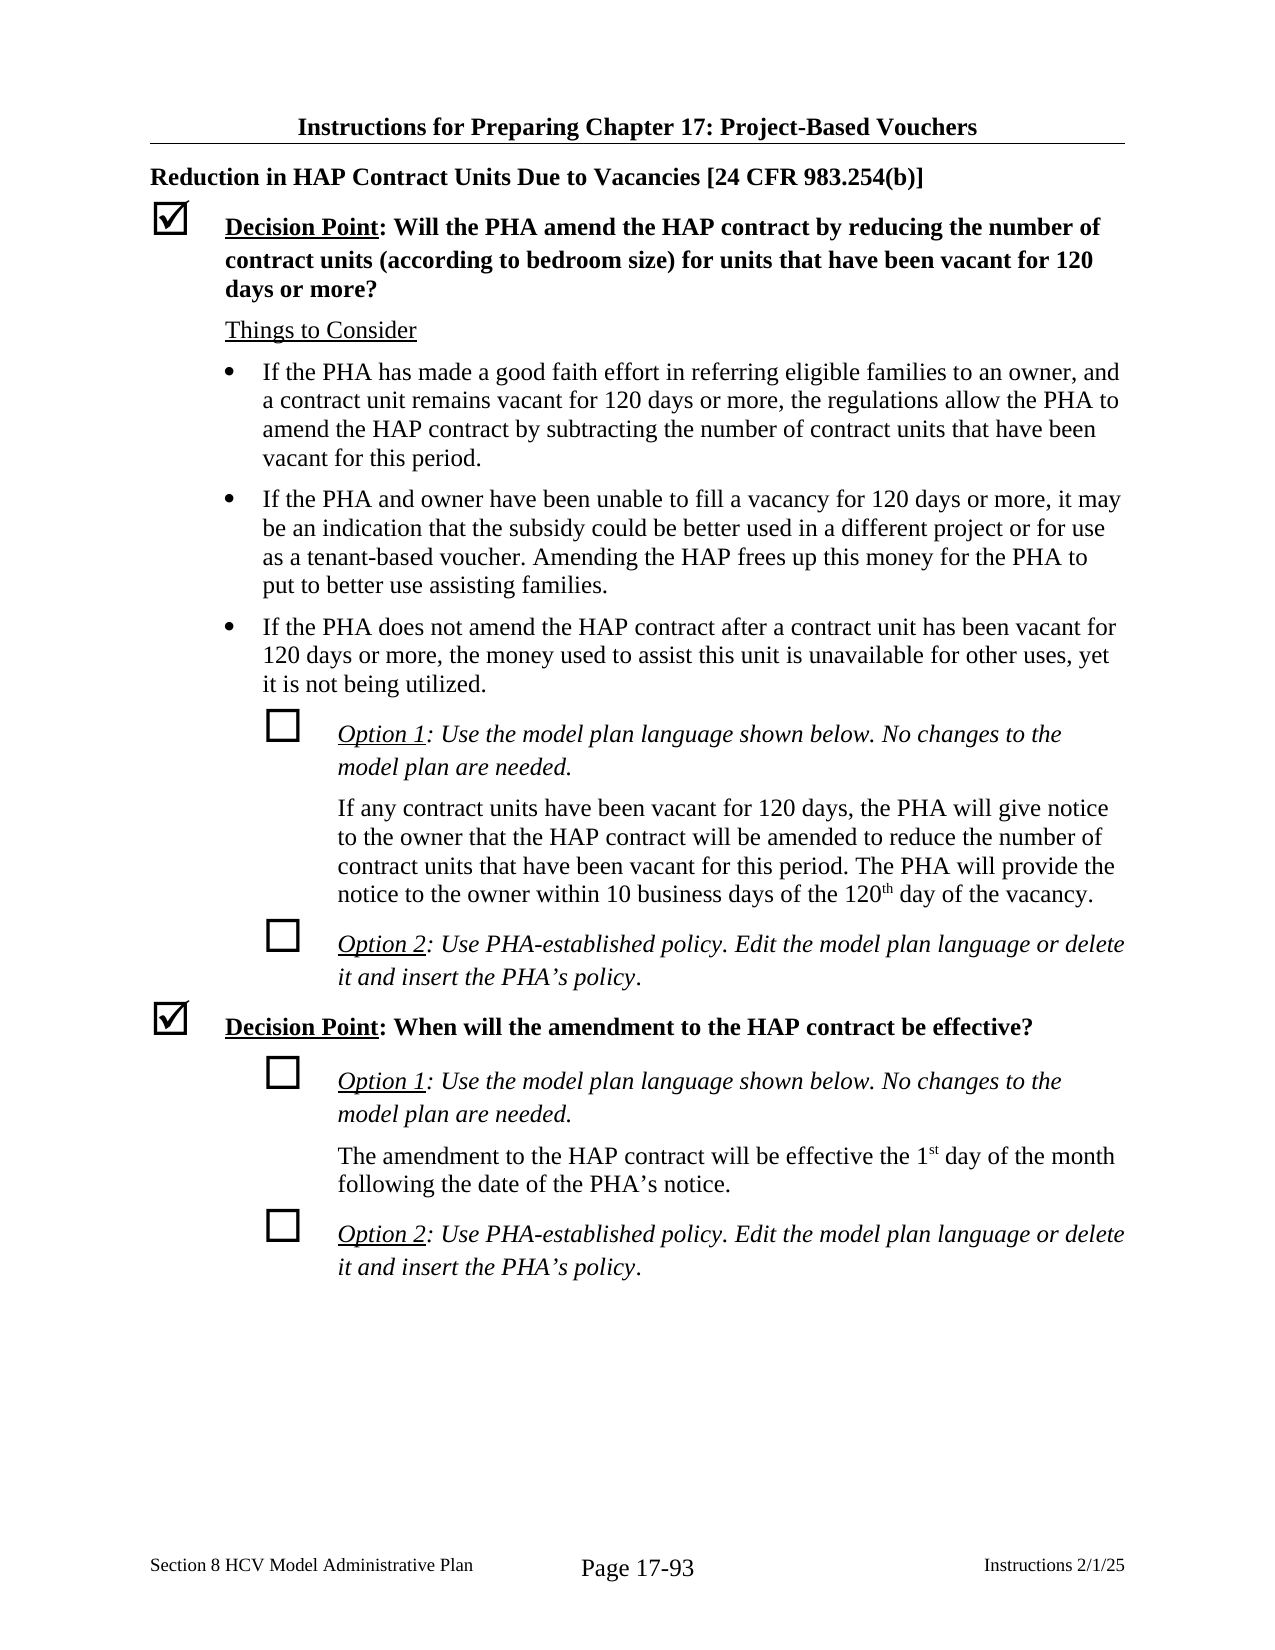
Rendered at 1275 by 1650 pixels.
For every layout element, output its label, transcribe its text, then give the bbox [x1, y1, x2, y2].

text Things to Consider [225, 315, 1125, 344]
text Decision Point: Will the PHA amend the HAP contract by reducing the number of contract units (according to bedroom size) for units that have been vacant for 120 days or more? [150, 204, 1125, 303]
list If the PHA and owner have been unable to fill a vacancy for 120 days or more, it may be an indication that the subsidy could be better used in a different project or for use as a tenant-based voucher. Amending the HAP frees up this money for the PHA to put to better use assisting families. [225, 484, 1125, 599]
list If the PHA does not amend the HAP contract after a contract unit has been vacant for 120 days or more, the money used to assist this unit is unavailable for other uses, yet it is not being utilized. [225, 612, 1125, 698]
text Reduction in HAP Contract Units Due to Vacancies [24 CFR 983.254(b)] [150, 162, 1125, 191]
list If the PHA has made a good faith effort in referring eligible families to an owner, and a contract unit remains vacant for 120 days or more, the regulations allow the PHA to amend the HAP contract by subtracting the number of contract units that have been vacant for this period. [225, 357, 1125, 472]
text The amendment to the HAP contract will be effective the 1st day of the month following the date of the PHA’s notice. [337, 1141, 1125, 1198]
text Option 1: Use the model plan language shown below. No changes to the model plan are needed. [262, 1058, 1125, 1128]
text Option 2: Use PHA-established policy. Edit the model plan language or delete it and insert the PHA’s policy. [262, 921, 1125, 991]
text Option 1: Use the model plan language shown below. No changes to the model plan are needed. [262, 710, 1125, 781]
text Decision Point: When will the amendment to the HAP contract be effective? [150, 1004, 1125, 1045]
text Option 2: Use PHA-established policy. Edit the model plan language or delete it and insert the PHA’s policy. [262, 1211, 1125, 1281]
text If any contract units have been vacant for 120 days, the PHA will give notice to the owner that the HAP contract will be amended to reduce the number of contract units that have been vacant for this period. The PHA will provide the notice to the owner within 10 business days of the 120th day of the vacancy. [337, 793, 1125, 908]
